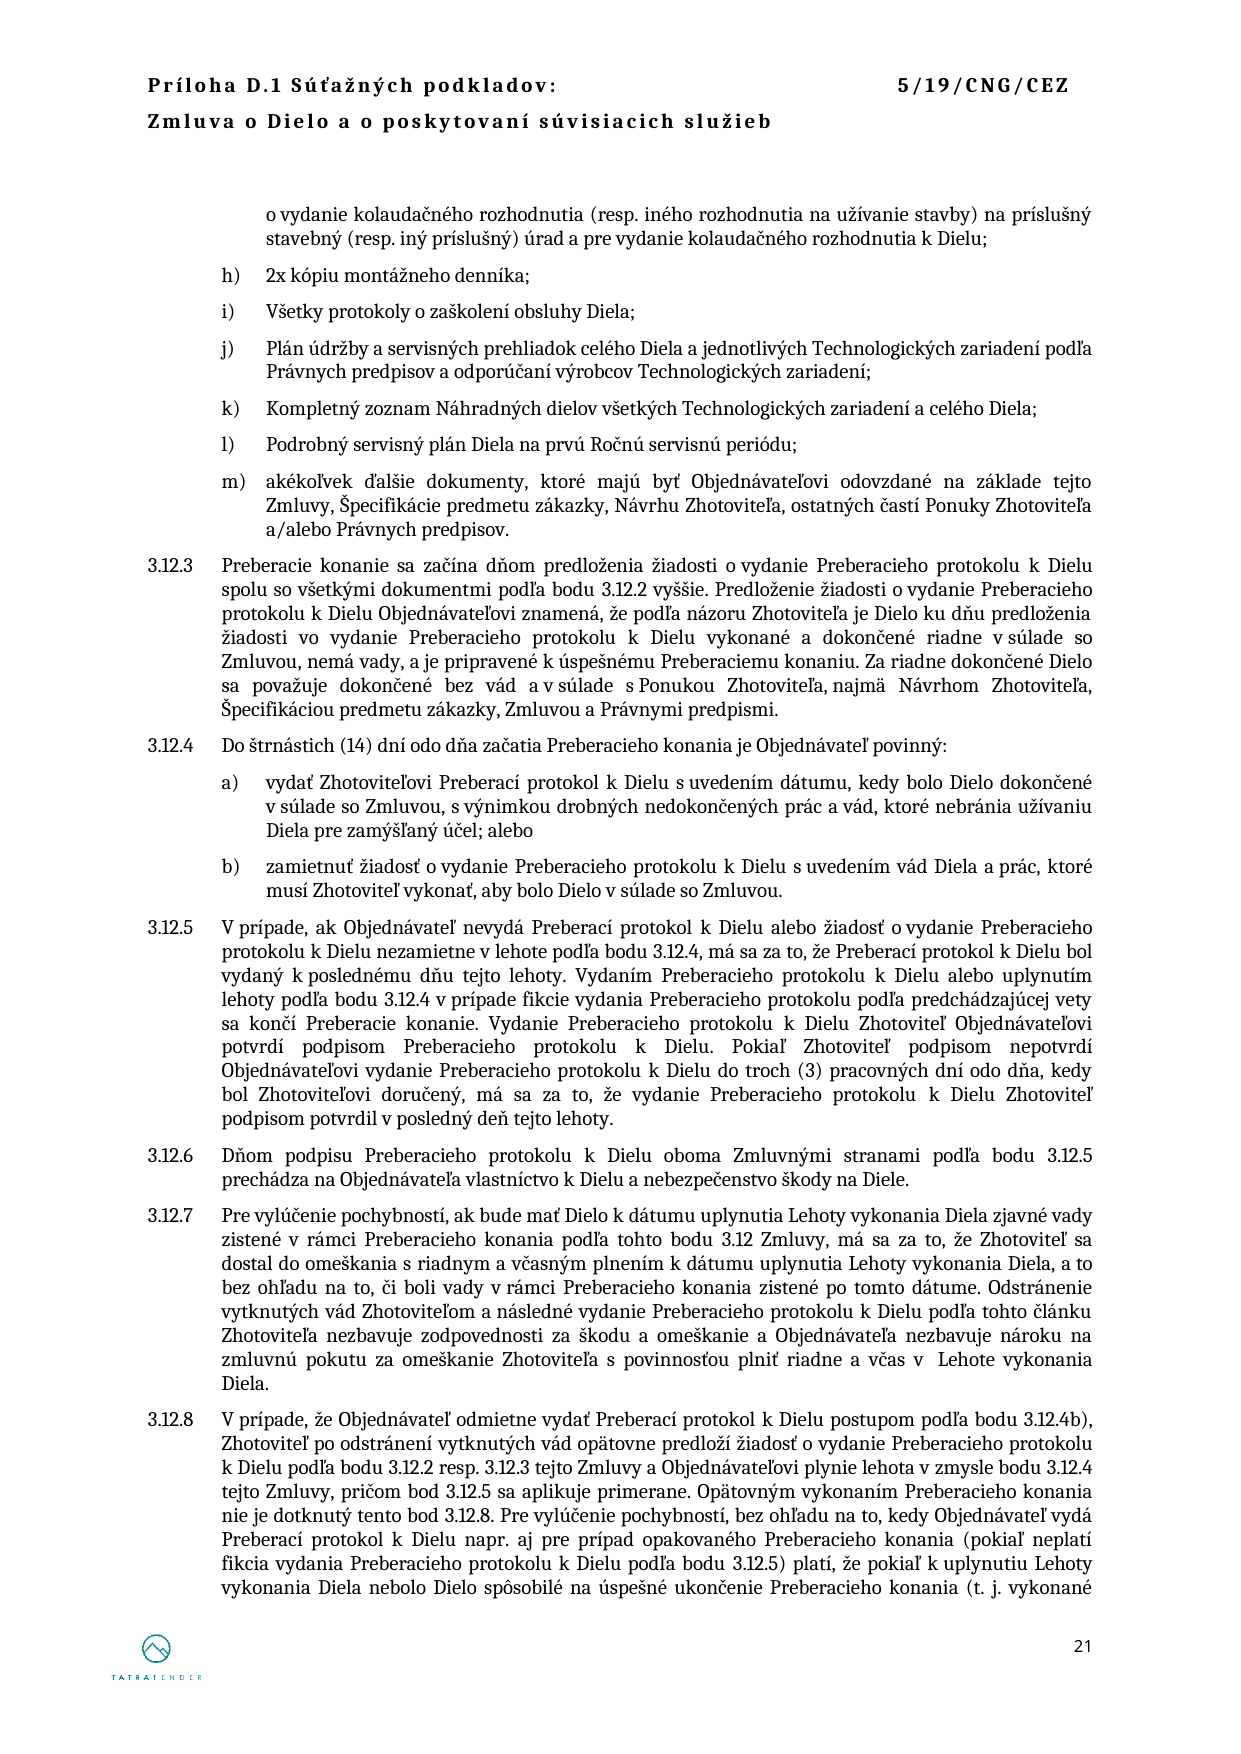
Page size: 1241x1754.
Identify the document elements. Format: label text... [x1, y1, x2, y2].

list V prípade, ak Objednávateľ nevydá Preberací protokol k Dielu alebo žiadosť o vydanie Preberacieho protokolu k Dielu nezamietne v lehote podľa bodu 3.12.4, má sa za to, že Preberací protokol k Dielu bol vydaný k poslednému dňu tejto lehoty. Vydaním Preberacieho protokolu k Dielu alebo uplynutím lehoty podľa bodu 3.12.4 v prípade fikcie vydania Preberacieho protokolu podľa predchádzajúcej vety sa končí Preberacie konanie. Vydanie Preberacieho protokolu k Dielu Zhotoviteľ Objednávateľovi potvrdí podpisom Preberacieho protokolu k Dielu. Pokiaľ Zhotoviteľ podpisom nepotvrdí Objednávateľovi vydanie Preberacieho protokolu k Dielu do troch (3) pracovných dní odo dňa, kedy bol Zhotoviteľovi doručený, má sa za to, že vydanie Preberacieho protokolu k Dielu Zhotoviteľ podpisom potvrdil v posledný deň tejto lehoty. [148, 915, 1093, 1131]
list Preberacie konanie sa začína dňom predloženia žiadosti o vydanie Preberacieho protokolu k Dielu spolu so všetkými dokumentmi podľa bodu 3.12.2 vyššie. Predloženie žiadosti o vydanie Preberacieho protokolu k Dielu Objednávateľovi znamená, že podľa názoru Zhotoviteľa je Dielo ku dňu predloženia žiadosti vo vydanie Preberacieho protokolu k Dielu vykonané a dokončené riadne v súlade so Zmluvou, nemá vady, a je pripravené k úspešnému Preberaciemu konaniu. Za riadne dokončené Dielo sa považuje dokončené bez vád a v súlade s Ponukou Zhotoviteľa, najmä Návrhom Zhotoviteľa, Špecifikáciou predmetu zákazky, Zmluvou a Právnymi predpismi. [148, 554, 1093, 722]
list Všetky protokoly o zaškolení obsluhy Diela; [221, 300, 1093, 324]
list vydať Zhotoviteľovi Preberací protokol k Dielu s uvedením dátumu, kedy bolo Dielo dokončené v súlade so Zmluvou, s výnimkou drobných nedokončených prác a vád, ktoré nebránia užívaniu Diela pre zamýšľaný účel; alebo [221, 771, 1093, 842]
list Kompletný zoznam Náhradných dielov všetkých Technologických zariadení a celého Diela; [221, 397, 1093, 421]
list Podrobný servisný plán Diela na prvú Ročnú servisnú periódu; [221, 433, 1093, 457]
list akékoľvek ďalšie dokumenty, ktoré majú byť Objednávateľovi odovzdané na základe tejto Zmluvy, Špecifikácie predmetu zákazky, Návrhu Zhotoviteľa, ostatných častí Ponuky Zhotoviteľa a/alebo Právnych predpisov. [221, 469, 1093, 541]
picture [90, 1610, 222, 1704]
list Plán údržby a servisných prehliadok celého Diela a jednotlivých Technologických zariadení podľa Právnych predpisov a odporúčaní výrobcov Technologických zariadení; [221, 336, 1093, 384]
list Do štrnástich (14) dní odo dňa začatia Preberacieho konania je Objednávateľ povinný: [148, 734, 1093, 758]
list zamietnuť žiadosť o vydanie Preberacieho protokolu k Dielu s uvedením vád Diela a prác, ktoré musí Zhotoviteľ vykonať, aby bolo Dielo v súlade so Zmluvou. [221, 855, 1093, 903]
list Dňom podpisu Preberacieho protokolu k Dielu oboma Zmluvnými stranami podľa bodu 3.12.5 prechádza na Objednávateľa vlastníctvo k Dielu a nebezpečenstvo škody na Diele. [148, 1143, 1093, 1191]
list 2x kópiu montážneho denníka; [221, 263, 1093, 287]
list Pre vylúčenie pochybností, ak bude mať Dielo k dátumu uplynutia Lehoty vykonania Diela zjavné vady zistené v rámci Preberacieho konania podľa tohto bodu 3.12 Zmluvy, má sa za to, že Zhotoviteľ sa dostal do omeškania s riadnym a včasným plnením k dátumu uplynutia Lehoty vykonania Diela, a to bez ohľadu na to, či boli vady v rámci Preberacieho konania zistené po tomto dátume. Odstránenie vytknutých vád Zhotoviteľom a následné vydanie Preberacieho protokolu k Dielu podľa tohto článku Zhotoviteľa nezbavuje zodpovednosti za škodu a omeškanie a Objednávateľa nezbavuje nároku na zmluvnú pokutu za omeškanie Zhotoviteľa s povinnosťou plniť riadne a včas v Lehote vykonania Diela. [148, 1204, 1093, 1396]
